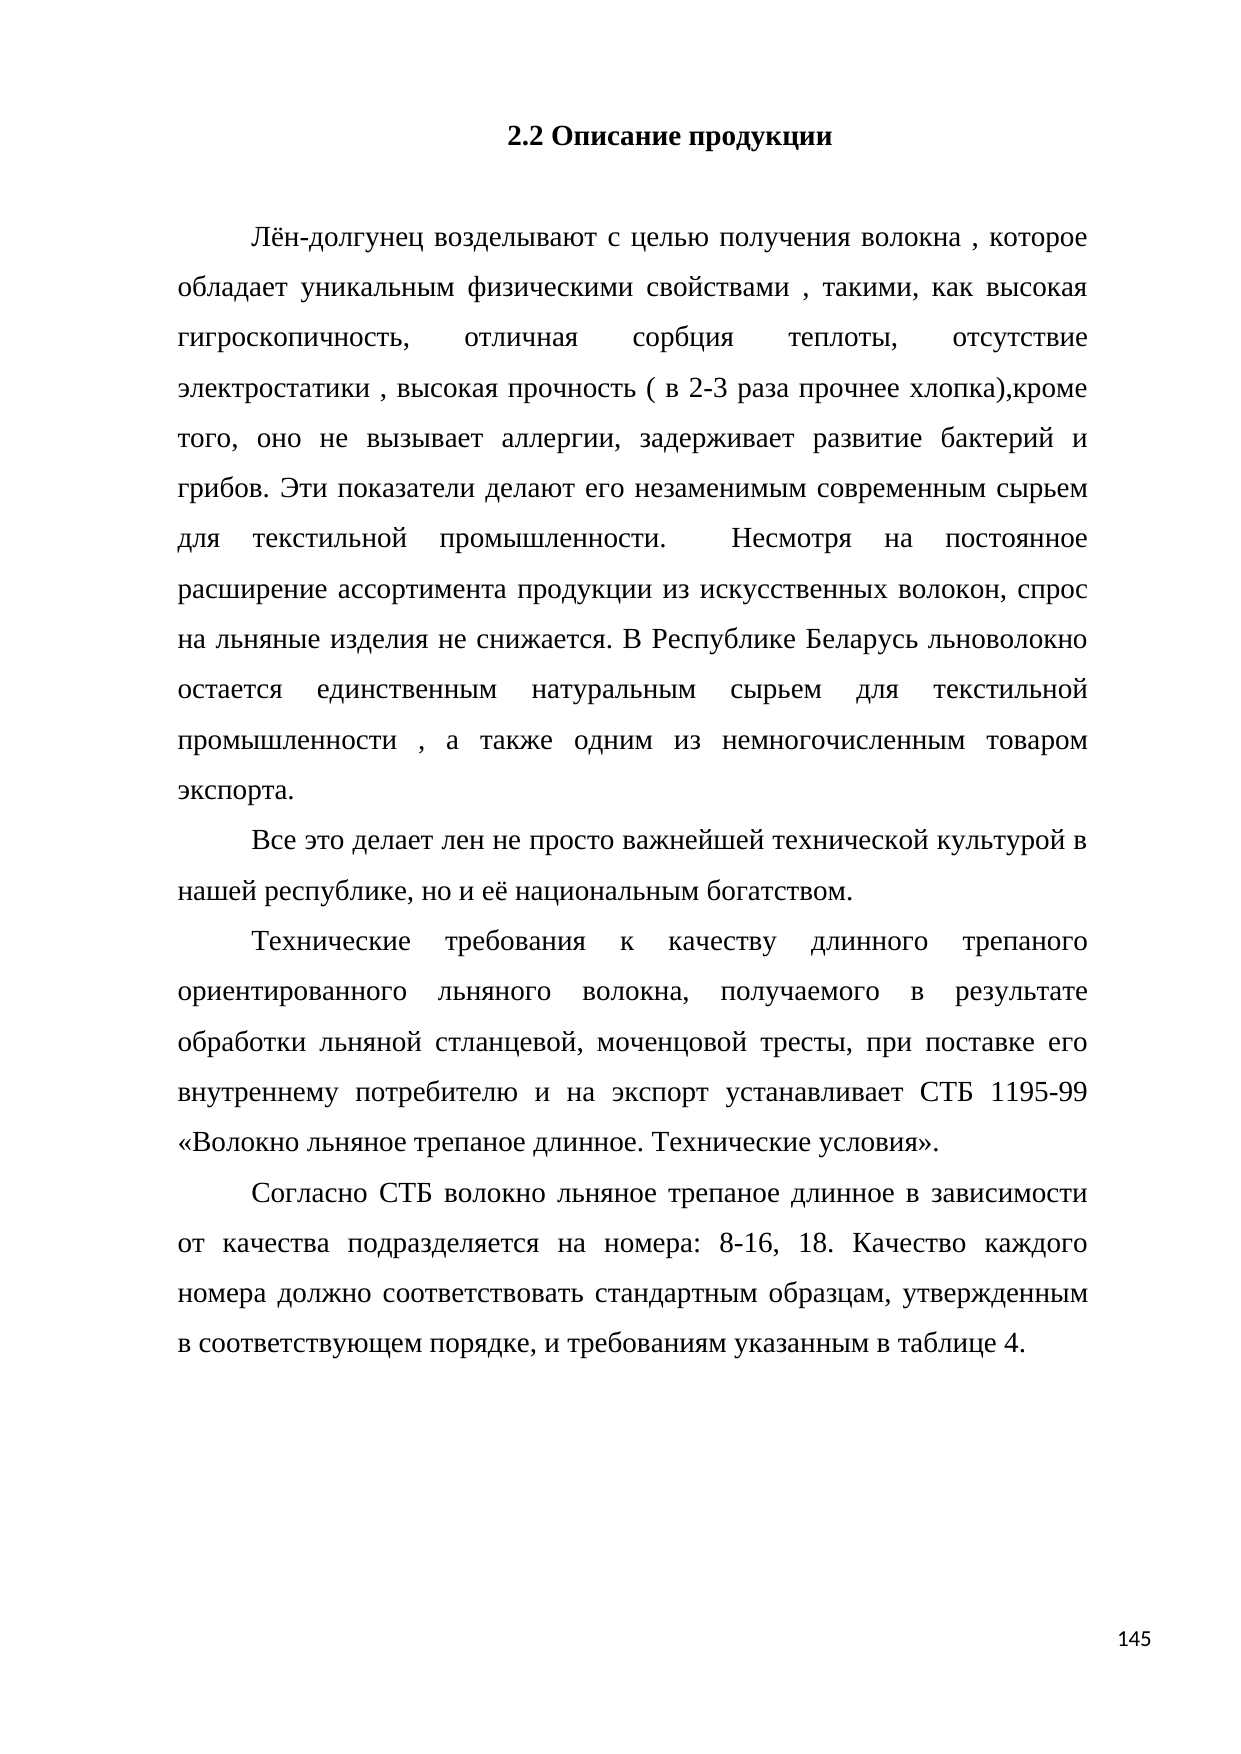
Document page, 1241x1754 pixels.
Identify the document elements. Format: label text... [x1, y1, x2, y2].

text Лён-долгунец возделывают с целью получения волокна , которое обладает уникальным физическими свойствами , такими, как высокая гигроскопичность, отличная сорбция теплоты, отсутствие электростатики , высокая прочность ( в 2-3 раза прочнее хлопка),кроме того, оно не вызывает аллергии, задерживает развитие бактерий и грибов. Эти показатели делают его незаменимым современным сырьем для текстильной промышленности. Несмотря на постоянное расширение ассортимента продукции из искусственных волокон, спрос на льняные изделия не снижается. В Республике Беларусь льноволокно остается единственным натуральным сырьем для текстильной промышленности , а также одним из немногочисленным товаром экспорта. [177, 219, 1088, 806]
text 2.2 Описание продукции [177, 118, 1088, 152]
text Технические требования к качеству длинного трепаного ориентированного льняного волокна, получаемого в результате обработки льняной стланцевой, моченцовой тресты, при поставке его внутреннему потребителю и на экспорт устанавливает СТБ 1195-99 «Волокно льняное трепаное длинное. Технические условия». [177, 923, 1088, 1158]
text Все это делает лен не просто важнейшей технической культурой в нашей республике, но и её национальным богатством. [177, 822, 1088, 906]
text Согласно СТБ волокно льняное трепаное длинное в зависимости от качества подразделяется на номера: 8-16, 18. Качество каждого номера должно соответствовать стандартным образцам, утвержденным в соответствующем порядке, и требованиям указанным в таблице 4. [177, 1175, 1088, 1359]
